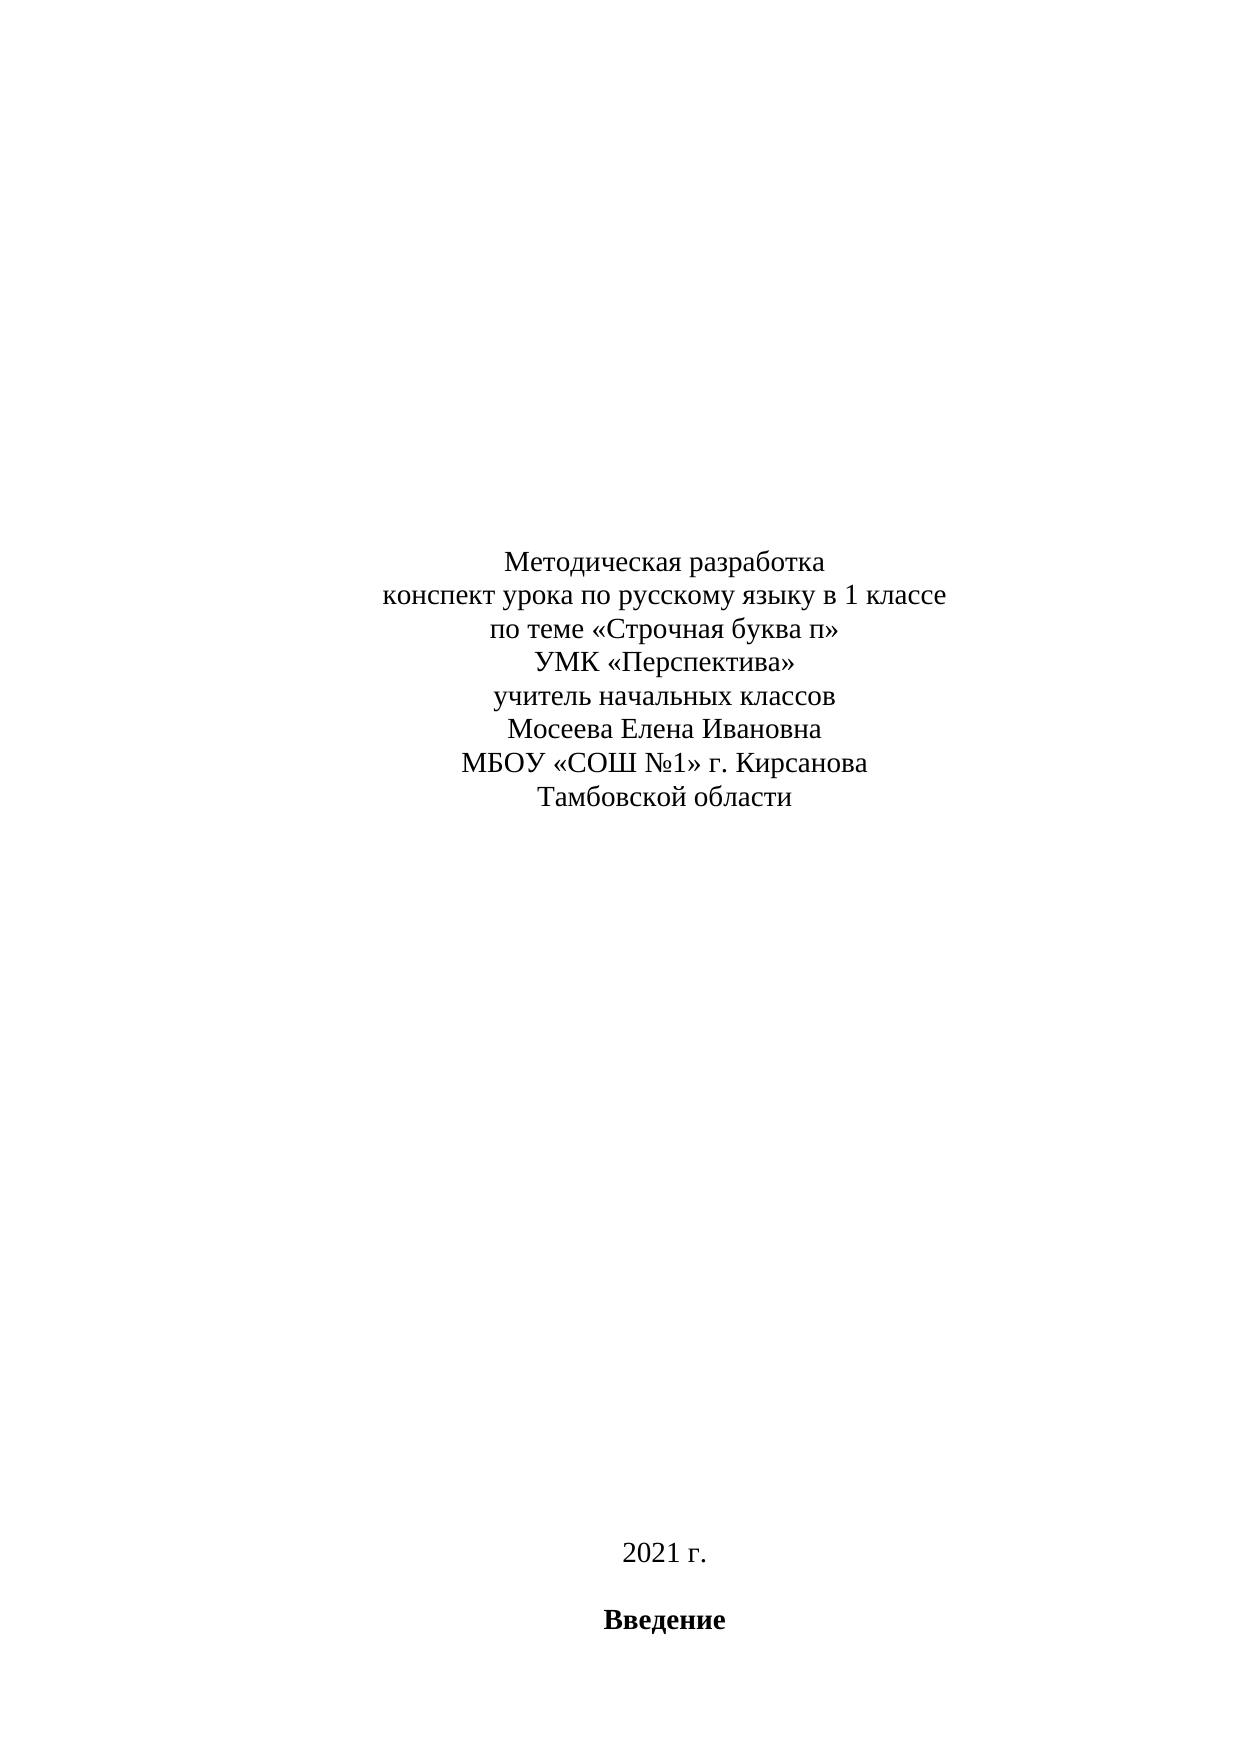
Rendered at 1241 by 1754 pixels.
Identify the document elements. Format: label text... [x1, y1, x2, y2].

text УМК «Перспектива» [177, 644, 1152, 678]
text конспект урока по русскому языку в 1 классе [177, 577, 1152, 611]
text Методическая разработка [177, 544, 1152, 577]
text по теме «Строчная буква п» [177, 611, 1152, 644]
text 2021 г. [177, 1535, 1152, 1568]
text МБОУ «СОШ №1» г. Кирсанова [177, 745, 1152, 779]
text Мосеева Елена Ивановна [177, 712, 1152, 745]
text учитель начальных классов [177, 678, 1152, 712]
text Тамбовской области [177, 779, 1152, 812]
text Введение [177, 1602, 1152, 1636]
